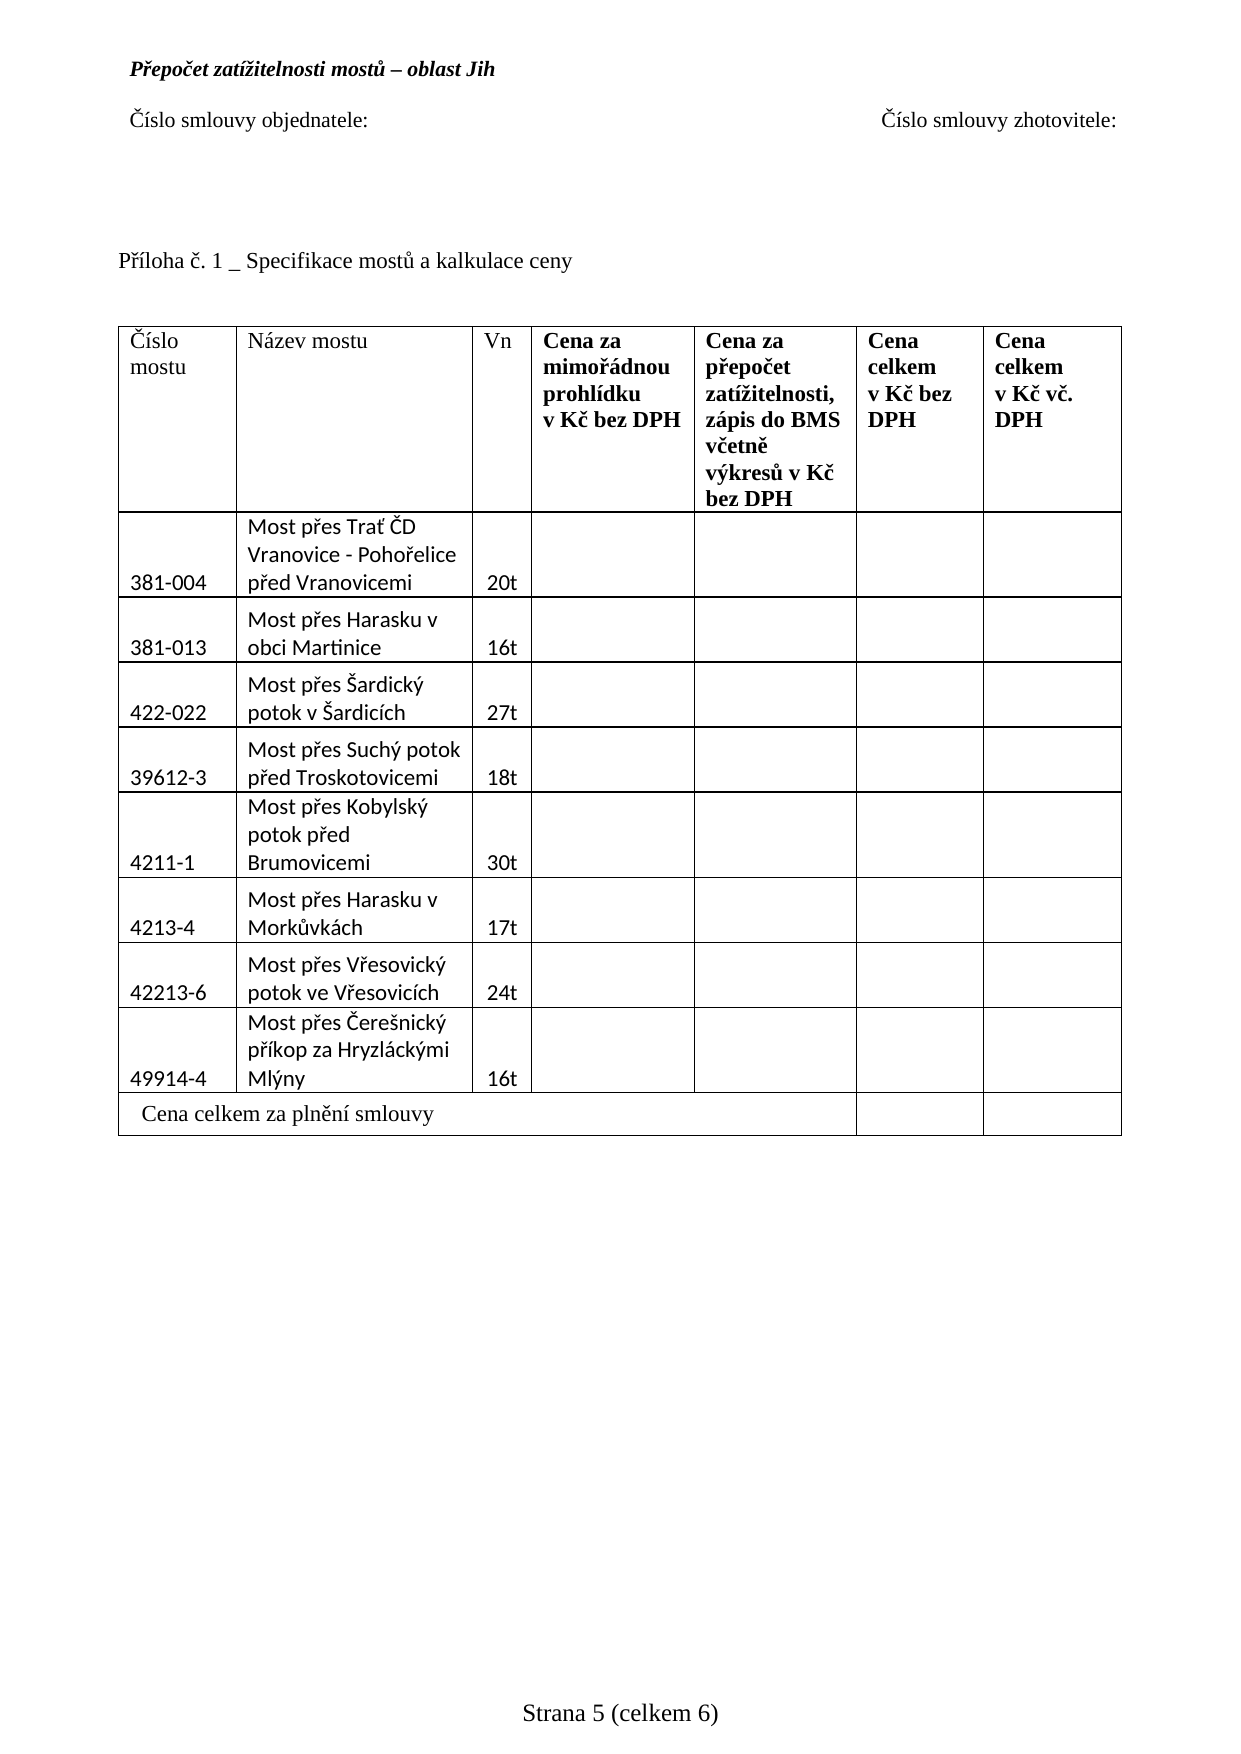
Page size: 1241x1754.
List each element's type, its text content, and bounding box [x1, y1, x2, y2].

table_cell [695, 943, 856, 1007]
table_cell [857, 793, 983, 877]
table_cell 422-022 [119, 663, 236, 726]
table_header Cena celkem v Kč bez DPH [857, 327, 983, 511]
table_cell [857, 728, 983, 791]
table_cell [532, 1008, 694, 1092]
table_cell [532, 513, 694, 596]
table_cell [532, 598, 694, 661]
table_header Cena za přepočet zatížitelnosti, zápis do BMS včetně výkresů v Kč bez DPH [695, 327, 856, 511]
table_cell 16t [473, 598, 531, 661]
table_cell Most přes Harasku v obci Martinice [237, 598, 472, 661]
text Příloha č. 1 _ Specifikace mostů a kalkulace ceny [118, 247, 1122, 273]
table_cell [695, 878, 856, 942]
table_cell Most přes Harasku v Morkůvkách [237, 878, 472, 942]
table_cell 17t [473, 878, 531, 942]
table_cell [857, 513, 983, 596]
table_cell [695, 598, 856, 661]
table_cell [532, 943, 694, 1007]
table_header Název mostu [237, 327, 472, 511]
table_cell 18t [473, 728, 531, 791]
table_cell 4213-4 [119, 878, 236, 942]
table_header Číslo mostu [119, 327, 236, 511]
table_header Cena celkem v Kč vč. DPH [984, 327, 1121, 511]
table_cell [695, 728, 856, 791]
table_cell [984, 943, 1121, 1007]
table_cell 381-004 [119, 513, 236, 596]
table_cell 30t [473, 793, 531, 877]
table_cell 39612-3 [119, 728, 236, 791]
table_cell [984, 728, 1121, 791]
table_cell [984, 793, 1121, 877]
table_cell [532, 728, 694, 791]
table_cell [984, 598, 1121, 661]
table_cell 16t [473, 1008, 531, 1092]
table_cell [532, 663, 694, 726]
table_cell 27t [473, 663, 531, 726]
table_cell Most přes Šardický potok v Šardicích [237, 663, 472, 726]
table_cell Most přes Trať ČD Vranovice - Pohořelice před Vranovicemi [237, 513, 472, 596]
table_cell [857, 943, 983, 1007]
table_cell [984, 513, 1121, 596]
table_cell [857, 878, 983, 942]
table_cell Cena celkem za plnění smlouvy [119, 1093, 856, 1135]
table_cell [532, 878, 694, 942]
table_cell [532, 793, 694, 877]
table_cell 4211-1 [119, 793, 236, 877]
table_header Vn [473, 327, 531, 511]
table_cell [857, 1093, 983, 1135]
table_cell [857, 598, 983, 661]
table_cell Most přes Suchý potok před Troskotovicemi [237, 728, 472, 791]
table_cell 42213-6 [119, 943, 236, 1007]
table_header Cena za mimořádnou prohlídku v Kč bez DPH [532, 327, 694, 511]
table_cell Most přes Kobylský potok před Brumovicemi [237, 793, 472, 877]
table_cell 20t [473, 513, 531, 596]
table_cell [984, 1008, 1121, 1092]
table_cell [857, 663, 983, 726]
table_cell [984, 1093, 1121, 1135]
table_cell [695, 793, 856, 877]
table_cell 24t [473, 943, 531, 1007]
table_cell 49914-4 [119, 1008, 236, 1092]
table_cell [984, 878, 1121, 942]
table_cell Most přes Vřesovický potok ve Vřesovicích [237, 943, 472, 1007]
table_cell [695, 663, 856, 726]
table_cell Most přes Čerešnický příkop za Hryzláckými Mlýny [237, 1008, 472, 1092]
table_cell [984, 663, 1121, 726]
table_cell [857, 1008, 983, 1092]
table_cell 381-013 [119, 598, 236, 661]
table_cell [695, 513, 856, 596]
table_cell [695, 1008, 856, 1092]
